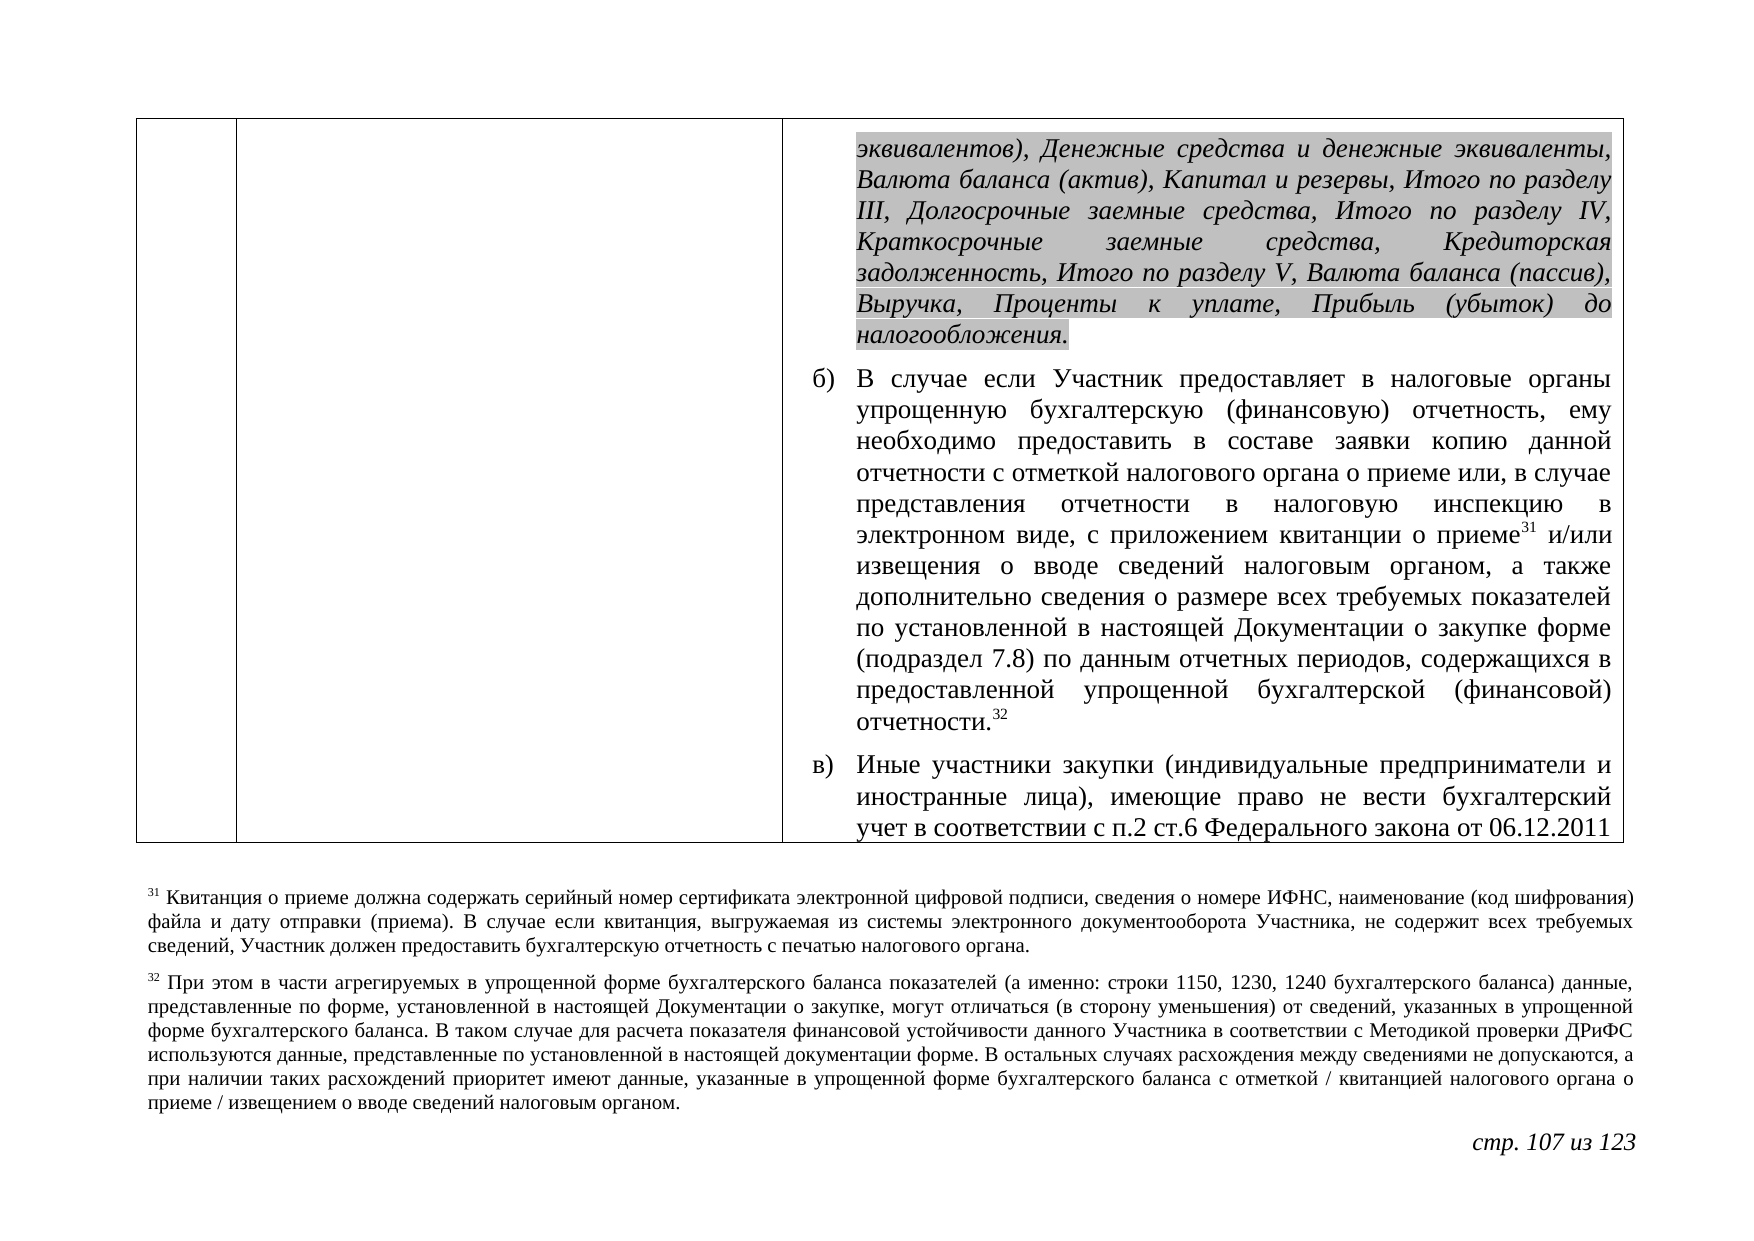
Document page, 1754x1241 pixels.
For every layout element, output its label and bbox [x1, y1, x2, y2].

table_cell [783, 119, 1623, 842]
table_cell [237, 119, 782, 842]
table_cell [137, 119, 236, 842]
